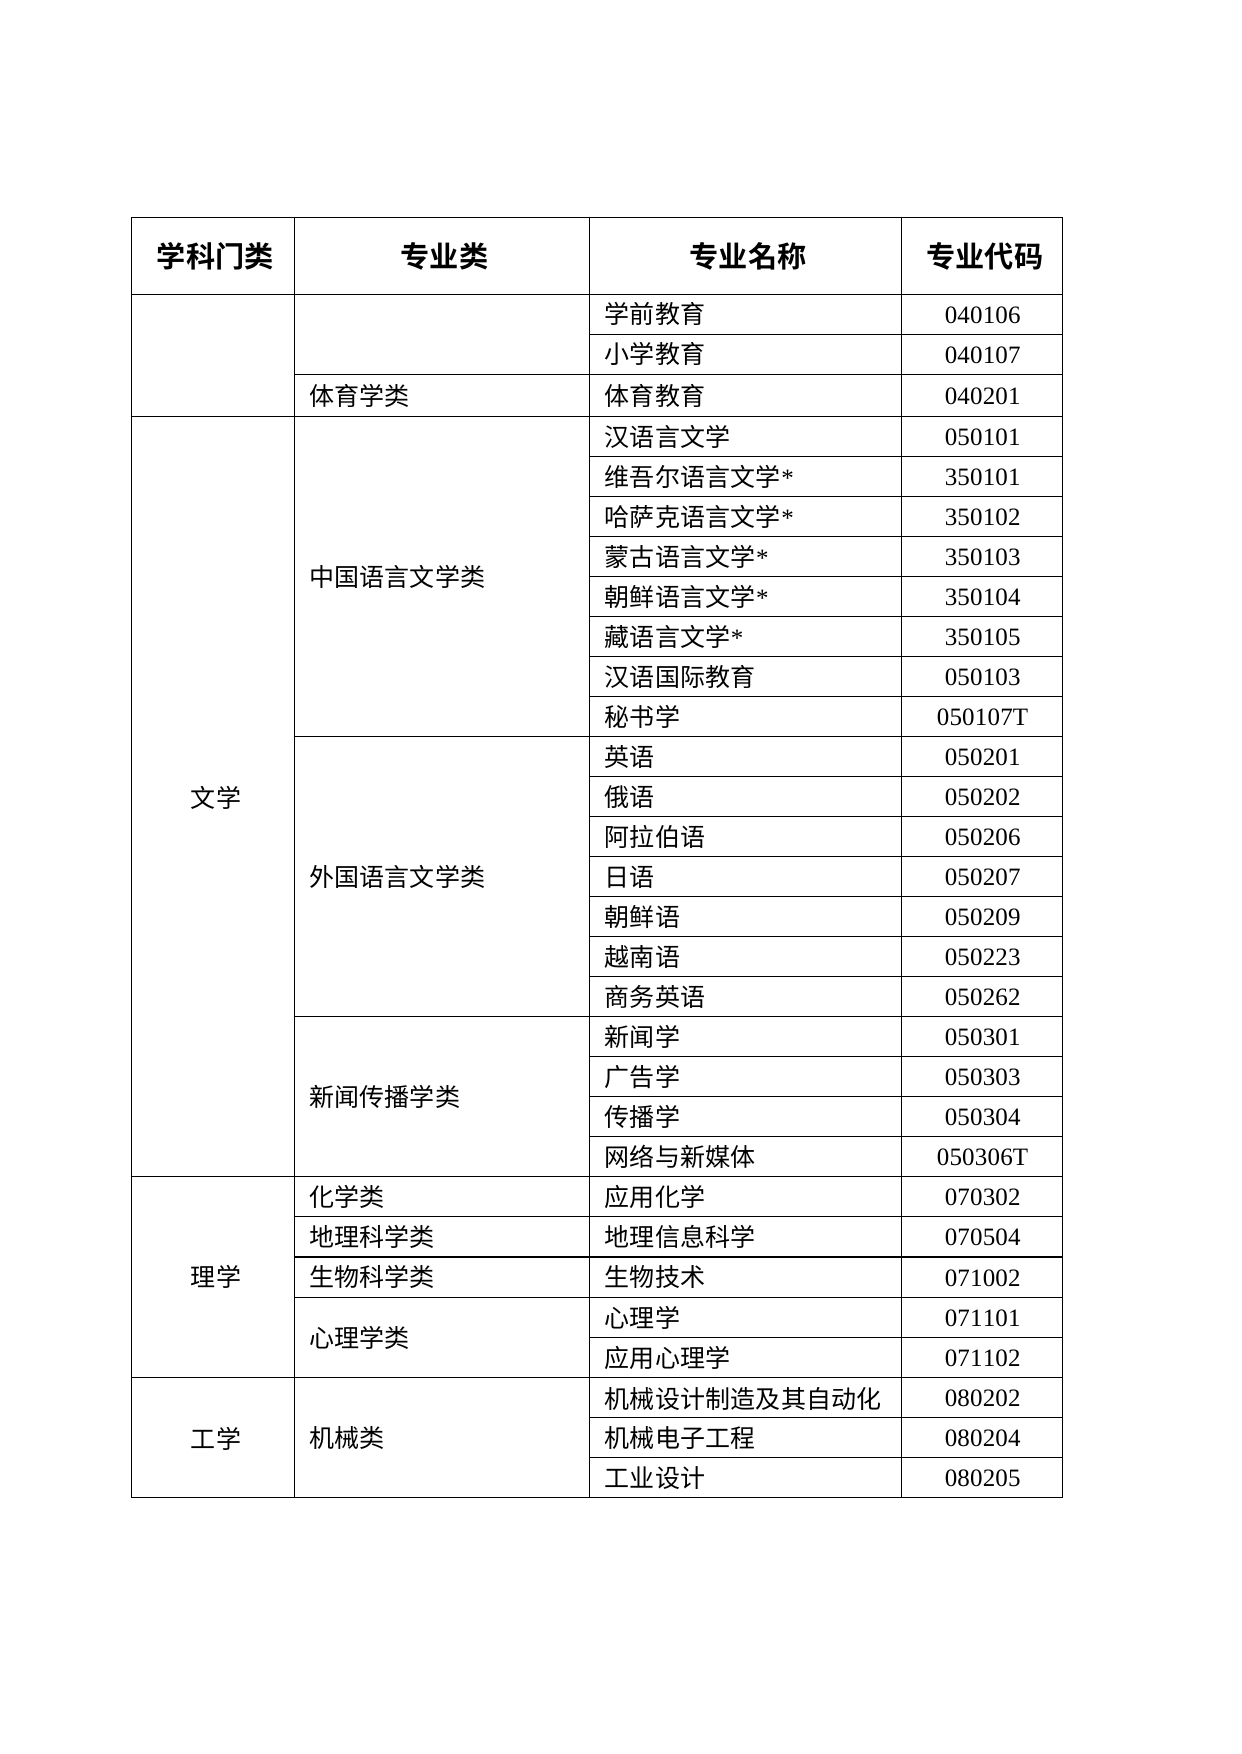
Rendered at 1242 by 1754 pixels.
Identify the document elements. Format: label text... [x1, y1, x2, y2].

table_cell 心理学类 [295, 1298, 589, 1377]
table_header 学科门类 [132, 218, 294, 293]
table_cell 英语 [590, 737, 901, 776]
table_cell 040201 [902, 375, 1062, 416]
table_cell 朝鲜语 [590, 897, 901, 936]
table_cell 350104 [902, 577, 1062, 616]
table_cell 机械设计制造及其自动化 [590, 1378, 901, 1417]
table_cell 应用化学 [590, 1177, 901, 1216]
table_cell 350101 [902, 457, 1062, 496]
table_cell 050103 [902, 657, 1062, 696]
table_cell 071101 [902, 1298, 1062, 1337]
table_cell 070302 [902, 1177, 1062, 1216]
table_header 专业类 [295, 218, 589, 293]
table_cell 小学教育 [590, 335, 901, 373]
table_cell 工业设计 [590, 1458, 901, 1497]
table_cell 阿拉伯语 [590, 817, 901, 856]
table_cell 体育学类 [295, 375, 589, 416]
table_cell 地理信息科学 [590, 1217, 901, 1256]
table_cell 机械电子工程 [590, 1418, 901, 1457]
table_cell 化学类 [295, 1177, 589, 1216]
table_cell 生物科学类 [295, 1258, 589, 1297]
table_cell 外国语言文学类 [295, 737, 589, 1016]
table_cell 广告学 [590, 1057, 901, 1096]
table_cell 050207 [902, 857, 1062, 896]
table_cell 080202 [902, 1378, 1062, 1417]
table_cell 汉语国际教育 [590, 657, 901, 696]
table_cell 040107 [902, 335, 1062, 373]
table_cell 朝鲜语言文学* [590, 577, 901, 616]
table_cell 汉语言文学 [590, 417, 901, 456]
table_cell 蒙古语言文学* [590, 537, 901, 576]
table_cell 心理学 [590, 1298, 901, 1337]
table_cell 050206 [902, 817, 1062, 856]
table_cell 050304 [902, 1097, 1062, 1136]
table_cell 秘书学 [590, 697, 901, 736]
table_cell 071102 [902, 1338, 1062, 1377]
table_cell 地理科学类 [295, 1217, 589, 1256]
table_cell 050223 [902, 937, 1062, 976]
table_cell 日语 [590, 857, 901, 896]
table_cell 050101 [902, 417, 1062, 456]
table_cell 新闻学 [590, 1017, 901, 1056]
table_cell 哈萨克语言文学* [590, 497, 901, 536]
table_cell 越南语 [590, 937, 901, 976]
table_cell 文学 [132, 417, 294, 1176]
table_cell 维吾尔语言文学* [590, 457, 901, 496]
table_cell 网络与新媒体 [590, 1137, 901, 1176]
table_cell 050201 [902, 737, 1062, 776]
table_cell 050107T [902, 697, 1062, 736]
table_cell 俄语 [590, 777, 901, 816]
table_cell 350103 [902, 537, 1062, 576]
table_cell 050306T [902, 1137, 1062, 1176]
table_cell 中国语言文学类 [295, 417, 589, 736]
table_cell 商务英语 [590, 977, 901, 1016]
table_cell 040106 [902, 295, 1062, 333]
table_cell 080205 [902, 1458, 1062, 1497]
table_cell 350102 [902, 497, 1062, 536]
table_cell 体育教育 [590, 375, 901, 416]
table_header 专业名称 [590, 218, 901, 293]
table_cell 050202 [902, 777, 1062, 816]
table_cell 学前教育 [590, 295, 901, 333]
table_cell 080204 [902, 1418, 1062, 1457]
table_cell 070504 [902, 1217, 1062, 1256]
table_header 专业代码 [902, 218, 1062, 293]
table_cell 050301 [902, 1017, 1062, 1056]
table_cell 藏语言文学* [590, 617, 901, 656]
table_cell 理学 [132, 1177, 294, 1377]
table_cell 传播学 [590, 1097, 901, 1136]
table_cell 050303 [902, 1057, 1062, 1096]
table_cell 机械类 [295, 1378, 589, 1497]
table_cell 071002 [902, 1258, 1062, 1297]
table_cell 生物技术 [590, 1258, 901, 1297]
table_cell 350105 [902, 617, 1062, 656]
table_cell 新闻传播学类 [295, 1017, 589, 1176]
table_cell 050262 [902, 977, 1062, 1016]
table_cell 050209 [902, 897, 1062, 936]
table_cell 应用心理学 [590, 1338, 901, 1377]
table_cell 工学 [132, 1378, 294, 1497]
